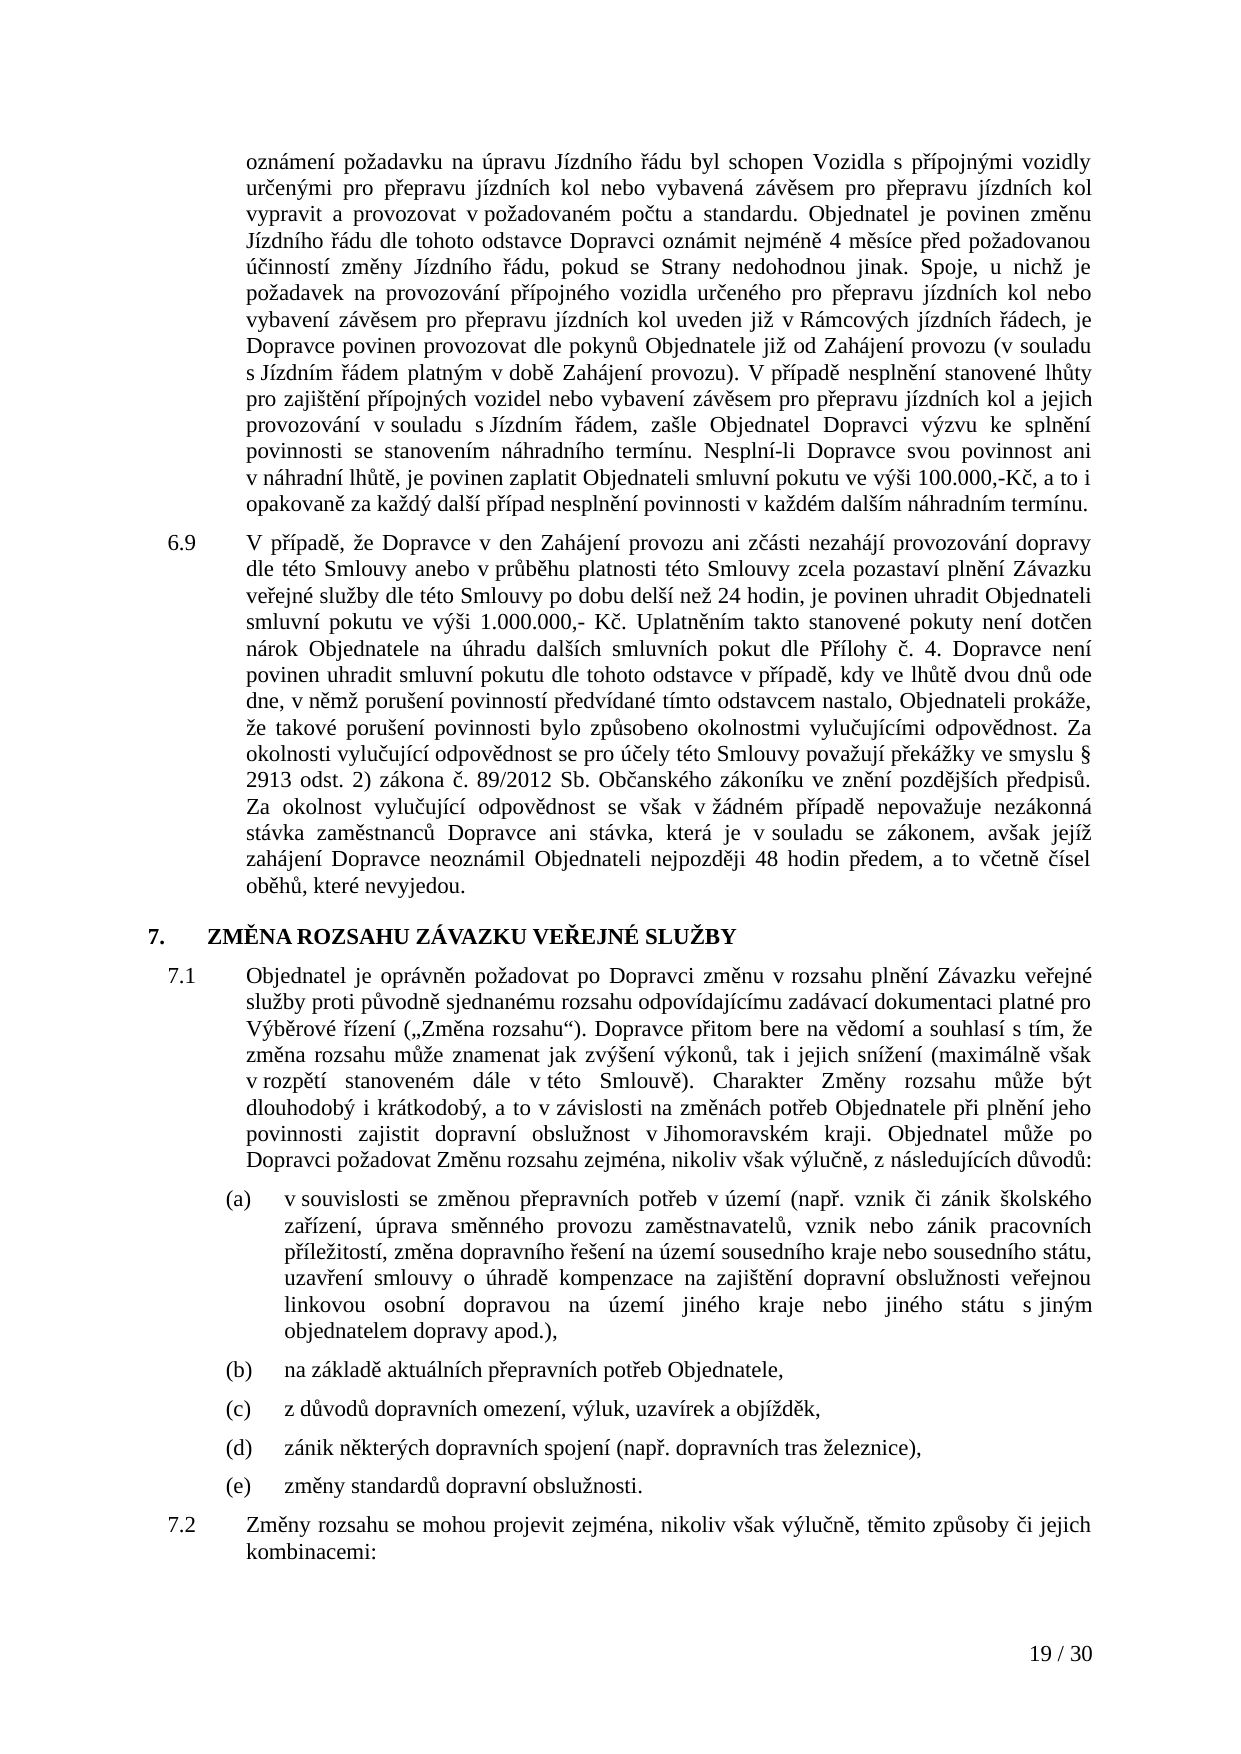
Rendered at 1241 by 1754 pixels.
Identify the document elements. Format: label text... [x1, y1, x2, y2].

text na základě aktuálních přepravních potřeb Objednatele, [226, 1356, 1092, 1382]
text z důvodů dopravních omezení, výluk, uzavírek a objížděk, [226, 1395, 1092, 1421]
text V případě, že Dopravce v den Zahájení provozu ani zčásti nezahájí provozování dopravy dle této Smlouvy anebo v průběhu platnosti této Smlouvy zcela pozastaví plnění Závazku veřejné služby dle této Smlouvy po dobu delší než 24 hodin, je povinen uhradit Objednateli smluvní pokutu ve výši 1.000.000,- Kč. Uplatněním takto stanovené pokuty není dotčen nárok Objednatele na úhradu dalších smluvních pokut dle Přílohy č. 4. Dopravce není povinen uhradit smluvní pokutu dle tohoto odstavce v případě, kdy ve lhůtě dvou dnů ode dne, v němž porušení povinností předvídané tímto odstavcem nastalo, Objednateli prokáže, že takové porušení povinnosti bylo způsobeno okolnostmi vylučujícími odpovědnost. Za okolnosti vylučující odpovědnost se pro účely této Smlouvy považují překážky ve smyslu § 2913 odst. 2) zákona č. 89/2012 Sb. Občanského zákoníku ve znění pozdějších předpisů. Za okolnost vylučující odpovědnost se však v žádném případě nepovažuje nezákonná stávka zaměstnanců Dopravce ani stávka, která je v souladu se zákonem, avšak jejíž zahájení Dopravce neoznámil Objednateli nejpozději 48 hodin předem, a to včetně čísel oběhů, které nevyjedou. [167, 529, 1092, 898]
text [167, 148, 1092, 517]
text Změny rozsahu se mohou projevit zejména, nikoliv však výlučně, těmito způsoby či jejich kombinacemi: [167, 1511, 1092, 1564]
text Objednatel je oprávněn požadovat po Dopravci změnu v rozsahu plnění Závazku veřejné služby proti původně sjednanému rozsahu odpovídajícímu zadávací dokumentaci platné pro Výběrové řízení („Změna rozsahu“). Dopravce přitom bere na vědomí a souhlasí s tím, že změna rozsahu může znamenat jak zvýšení výkonů, tak i jejich snížení (maximálně však v rozpětí stanoveném dále v této Smlouvě). Charakter Změny rozsahu může být dlouhodobý i krátkodobý, a to v závislosti na změnách potřeb Objednatele při plnění jeho povinnosti zajistit dopravní obslužnost v Jihomoravském kraji. Objednatel může po Dopravci požadovat Změnu rozsahu zejména, nikoliv však výlučně, z následujících důvodů: [167, 962, 1092, 1173]
subtitle Změna rozsahu Závazku veřejné služby [148, 923, 1092, 949]
text v souvislosti se změnou přepravních potřeb v území (např. vznik či zánik školského zařízení, úprava směnného provozu zaměstnavatelů, vznik nebo zánik pracovních příležitostí, změna dopravního řešení na území sousedního kraje nebo sousedního státu, uzavření smlouvy o úhradě kompenzace na zajištění dopravní obslužnosti veřejnou linkovou osobní dopravou na území jiného kraje nebo jiného státu s jiným objednatelem dopravy apod.), [226, 1185, 1092, 1343]
text zánik některých dopravních spojení (např. dopravních tras železnice), [226, 1434, 1092, 1460]
text změny standardů dopravní obslužnosti. [226, 1472, 1092, 1499]
